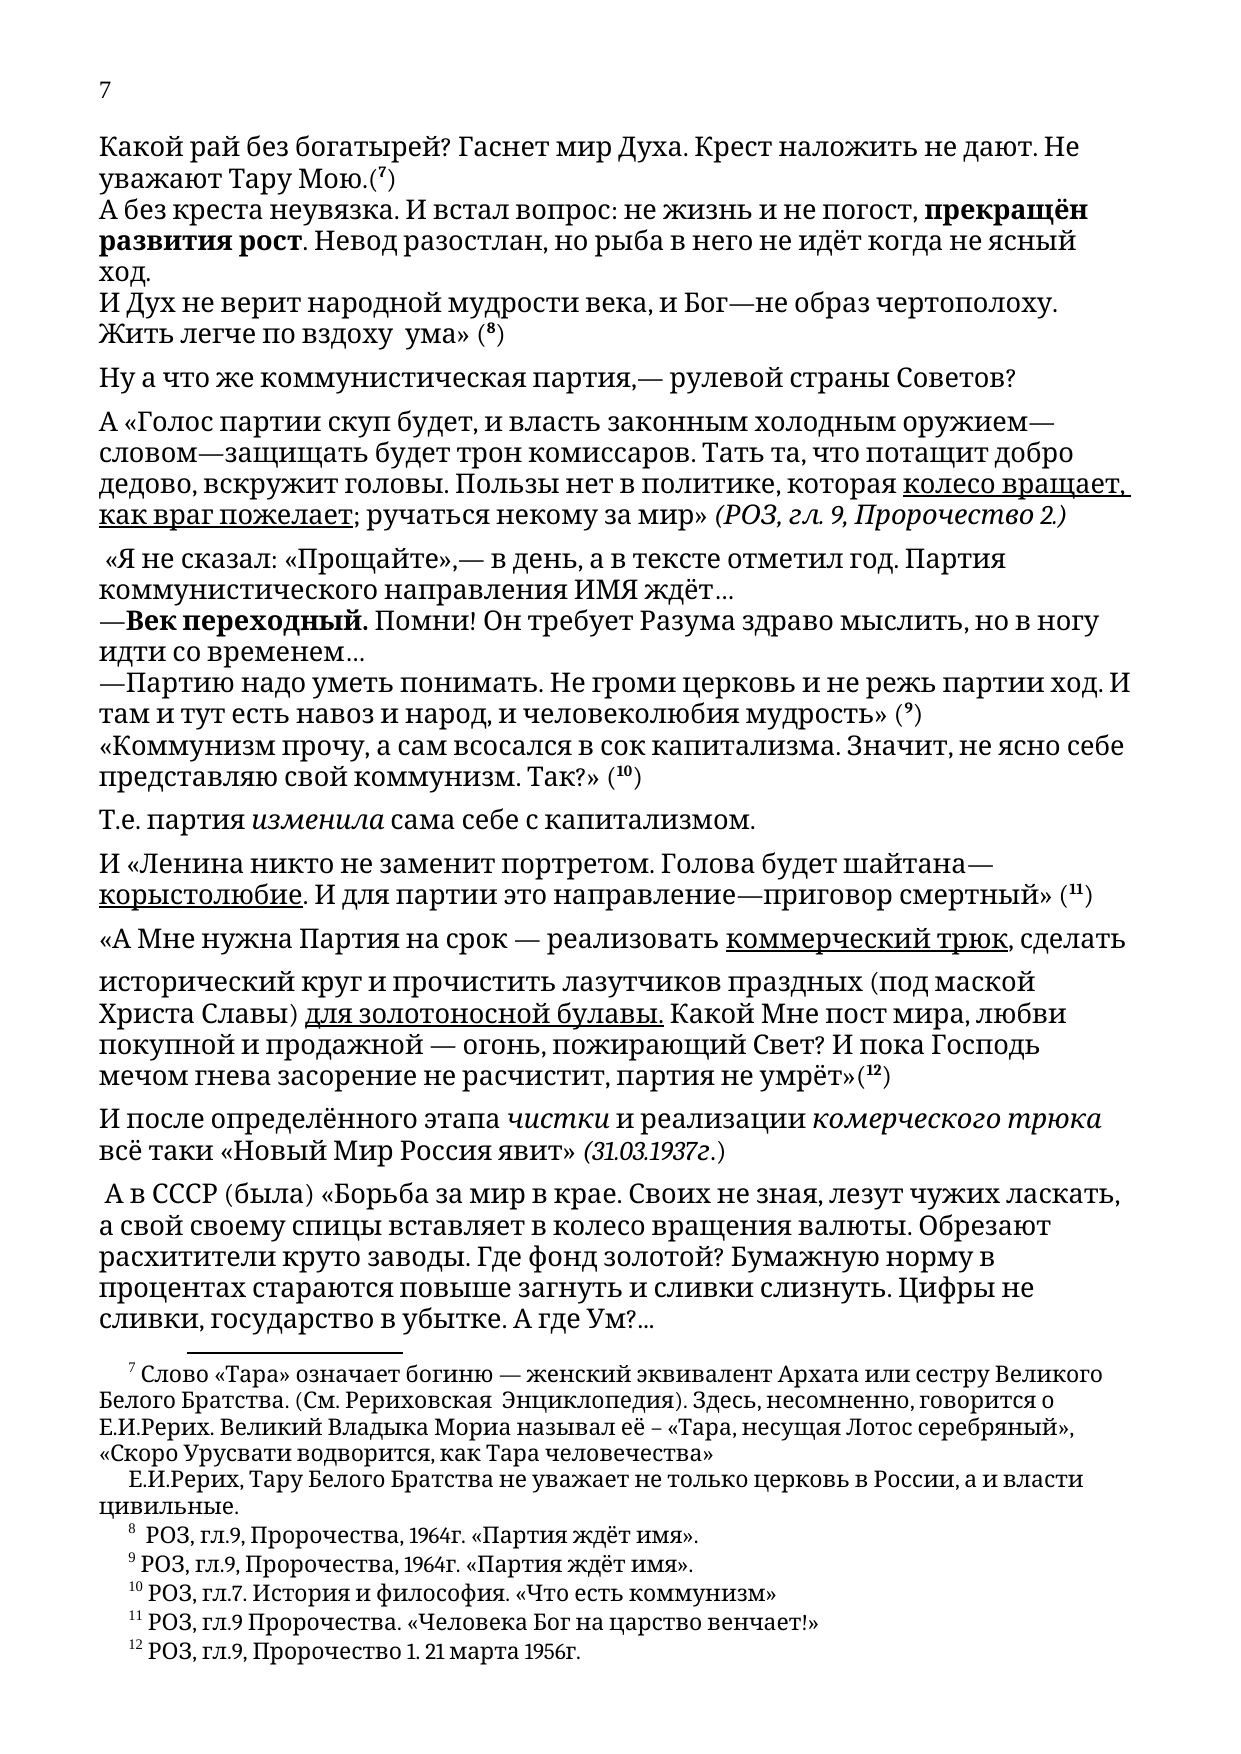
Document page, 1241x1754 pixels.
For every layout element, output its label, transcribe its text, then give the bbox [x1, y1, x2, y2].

text исторический круг и прочистить лазутчиков праздных (под маской Христа Славы) для золотоносной булавы. Какой Мне пост мира, любви покупной и продажной — огонь, пожирающий Свет? И пока Господь мечом гнева засорение не расчистит, партия не умрёт»() [98, 967, 1132, 1092]
text А в СССР (была) «Борьба за мир в крае. Своих не зная, лезут чужих ласкать, а свой своему спицы вставляет в колесо вращения валюты. Обрезают расхитители круто заводы. Где фонд золотой? Бумажную норму в процентах стараются повыше загнуть и сливки слизнуть. Цифры не сливки, государство в убытке. А где Ум?... [98, 1179, 1132, 1335]
text «Я не сказал: «Прощайте»,— в день, а в тексте отметил год. Партия коммунистического направления ИМЯ ждёт… [98, 544, 1132, 606]
text И после определённого этапа чистки и реализации комерческого трюка всё таки «Новый Мир Россия явит» (31.03.1937г.) [98, 1104, 1132, 1167]
text —Век переходный. Помни! Он требует Разума здраво мыслить, но в ногу идти со временем… [98, 606, 1132, 668]
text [98, 132, 1132, 195]
text А «Голос партии скуп будет, и власть законным холодным оружием—словом—защищать будет трон комиссаров. Тать та, что потащит добро дедово, вскружит головы. Пользы нет в политике, которая колесо вращает, как враг пожелает; ручаться некому за мир» (РОЗ, гл. 9, Пророчество 2.) [98, 407, 1132, 531]
text А без креста неувязка. И встал вопрос: не жизнь и не погост, прекращён развития рост. Невод разостлан, но рыба в него не идёт когда не ясный ход. [98, 195, 1132, 288]
text —Партию надо уметь понимать. Не громи церковь и не режь партии ход. И там и тут есть навоз и народ, и человеколюбия мудрость» () [98, 668, 1132, 731]
text И Дух не верит народной мудрости века, и Бог—не образ чертополоху. Жить легче по вздоху ума» () [98, 288, 1132, 351]
text Т.е. партия изменила сама себе с капитализмом. [98, 805, 1132, 837]
text Ну а что же коммунистическая партия,— рулевой страны Советов? [98, 363, 1132, 394]
text И «Ленина никто не заменит портретом. Голова будет шайтана—корыстолюбие. И для партии это направление—приговор смертный» () [98, 849, 1132, 911]
text «Коммунизм прочу, а сам всосался в сок капитализма. Значит, не ясно себе представляю свой коммунизм. Так?» () [98, 731, 1132, 793]
text «А Мне нужна Партия на срок — реализовать коммерческий трюк, сделать [98, 924, 1132, 955]
